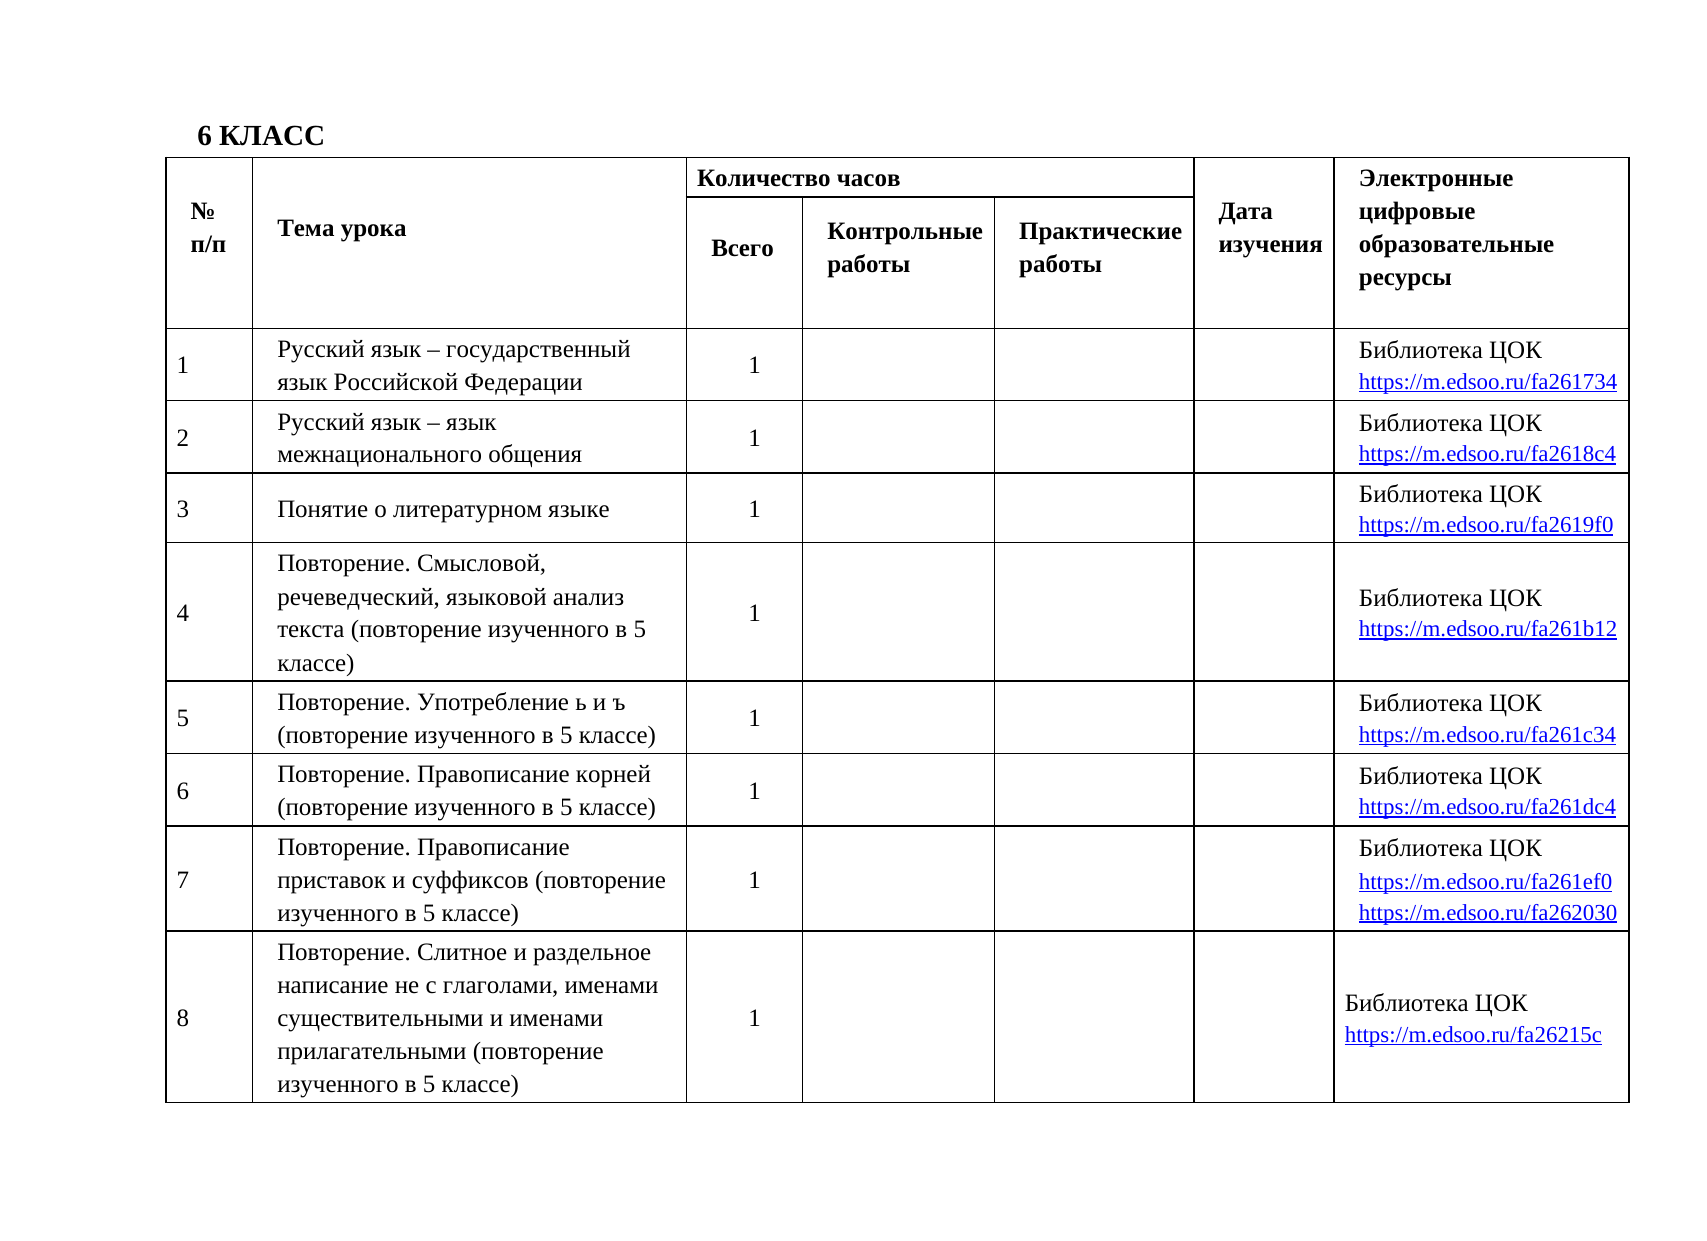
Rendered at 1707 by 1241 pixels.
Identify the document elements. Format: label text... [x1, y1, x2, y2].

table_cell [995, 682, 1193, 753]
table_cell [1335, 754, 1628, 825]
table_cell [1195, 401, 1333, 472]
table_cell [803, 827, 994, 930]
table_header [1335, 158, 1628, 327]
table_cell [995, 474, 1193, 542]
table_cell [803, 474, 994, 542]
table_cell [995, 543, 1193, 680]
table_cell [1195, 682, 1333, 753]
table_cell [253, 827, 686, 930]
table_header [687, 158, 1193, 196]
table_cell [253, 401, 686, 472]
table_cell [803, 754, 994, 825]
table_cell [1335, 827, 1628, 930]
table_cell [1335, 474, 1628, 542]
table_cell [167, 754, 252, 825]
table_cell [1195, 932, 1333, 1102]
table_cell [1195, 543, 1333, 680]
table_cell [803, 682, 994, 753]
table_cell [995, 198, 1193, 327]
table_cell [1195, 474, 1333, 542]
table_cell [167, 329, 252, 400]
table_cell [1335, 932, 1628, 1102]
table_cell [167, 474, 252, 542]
text 6 КЛАСС [190, 118, 1618, 152]
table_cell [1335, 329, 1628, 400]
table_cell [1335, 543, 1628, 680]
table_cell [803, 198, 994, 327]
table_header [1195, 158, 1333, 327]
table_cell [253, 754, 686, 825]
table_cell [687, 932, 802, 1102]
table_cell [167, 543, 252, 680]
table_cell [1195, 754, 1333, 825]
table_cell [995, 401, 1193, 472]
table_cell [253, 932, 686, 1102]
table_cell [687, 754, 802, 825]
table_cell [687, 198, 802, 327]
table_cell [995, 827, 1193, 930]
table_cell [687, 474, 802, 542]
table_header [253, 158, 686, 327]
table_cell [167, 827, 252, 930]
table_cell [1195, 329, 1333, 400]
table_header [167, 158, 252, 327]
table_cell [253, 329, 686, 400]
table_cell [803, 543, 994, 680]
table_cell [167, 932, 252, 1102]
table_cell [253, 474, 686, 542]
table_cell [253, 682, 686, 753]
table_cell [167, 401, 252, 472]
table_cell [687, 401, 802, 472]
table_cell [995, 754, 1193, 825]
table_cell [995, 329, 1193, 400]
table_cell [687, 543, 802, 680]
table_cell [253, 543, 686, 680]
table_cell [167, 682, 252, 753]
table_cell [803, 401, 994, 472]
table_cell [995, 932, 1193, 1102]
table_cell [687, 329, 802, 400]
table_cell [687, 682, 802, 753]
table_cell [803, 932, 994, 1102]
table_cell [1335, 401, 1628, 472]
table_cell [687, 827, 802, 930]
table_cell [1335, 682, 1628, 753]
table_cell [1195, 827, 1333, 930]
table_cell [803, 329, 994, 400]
